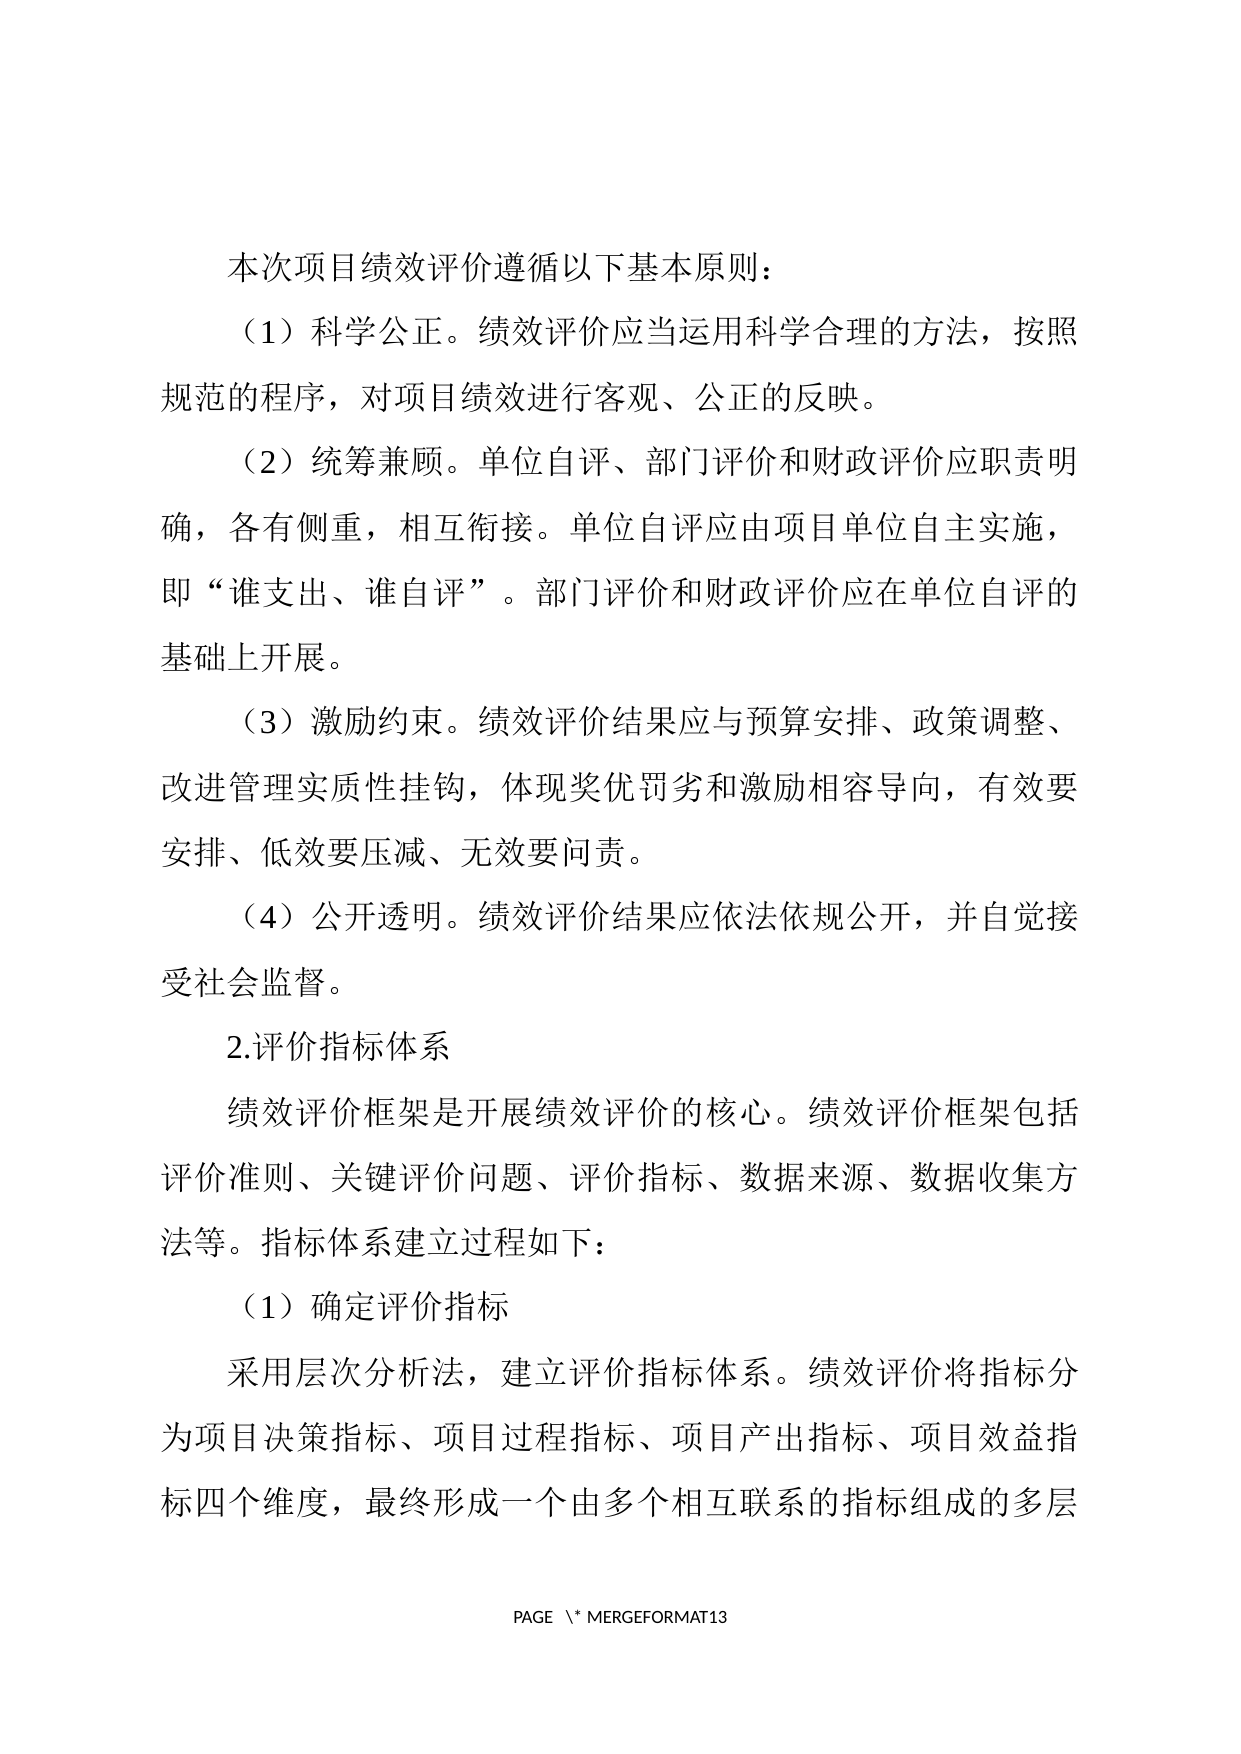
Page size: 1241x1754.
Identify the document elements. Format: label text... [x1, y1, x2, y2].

text （1）确定评价指标 [159, 1273, 1081, 1338]
title （1）科学公正。绩效评价应当运用科学合理的方法，按照规范的程序，对项目绩效进行客观、公正的反映。 [159, 298, 1081, 428]
title 2.评价指标体系 [159, 1013, 1081, 1078]
text 本次项目绩效评价遵循以下基本原则： [159, 233, 1081, 298]
title （2）统筹兼顾。单位自评、部门评价和财政评价应职责明确，各有侧重，相互衔接。单位自评应由项目单位自主实施，即“谁支出、谁自评”。部门评价和财政评价应在单位自评的基础上开展。 [159, 428, 1081, 688]
title （4）公开透明。绩效评价结果应依法依规公开，并自觉接受社会监督。 [159, 883, 1081, 1013]
text 绩效评价框架是开展绩效评价的核心。绩效评价框架包括评价准则、关键评价问题、评价指标、数据来源、数据收集方法等。指标体系建立过程如下： [159, 1078, 1081, 1273]
title （3）激励约束。绩效评价结果应与预算安排、政策调整、改进管理实质性挂钩，体现奖优罚劣和激励相容导向，有效要安排、低效要压减、无效要问责。 [159, 688, 1081, 883]
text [159, 1338, 1081, 1533]
